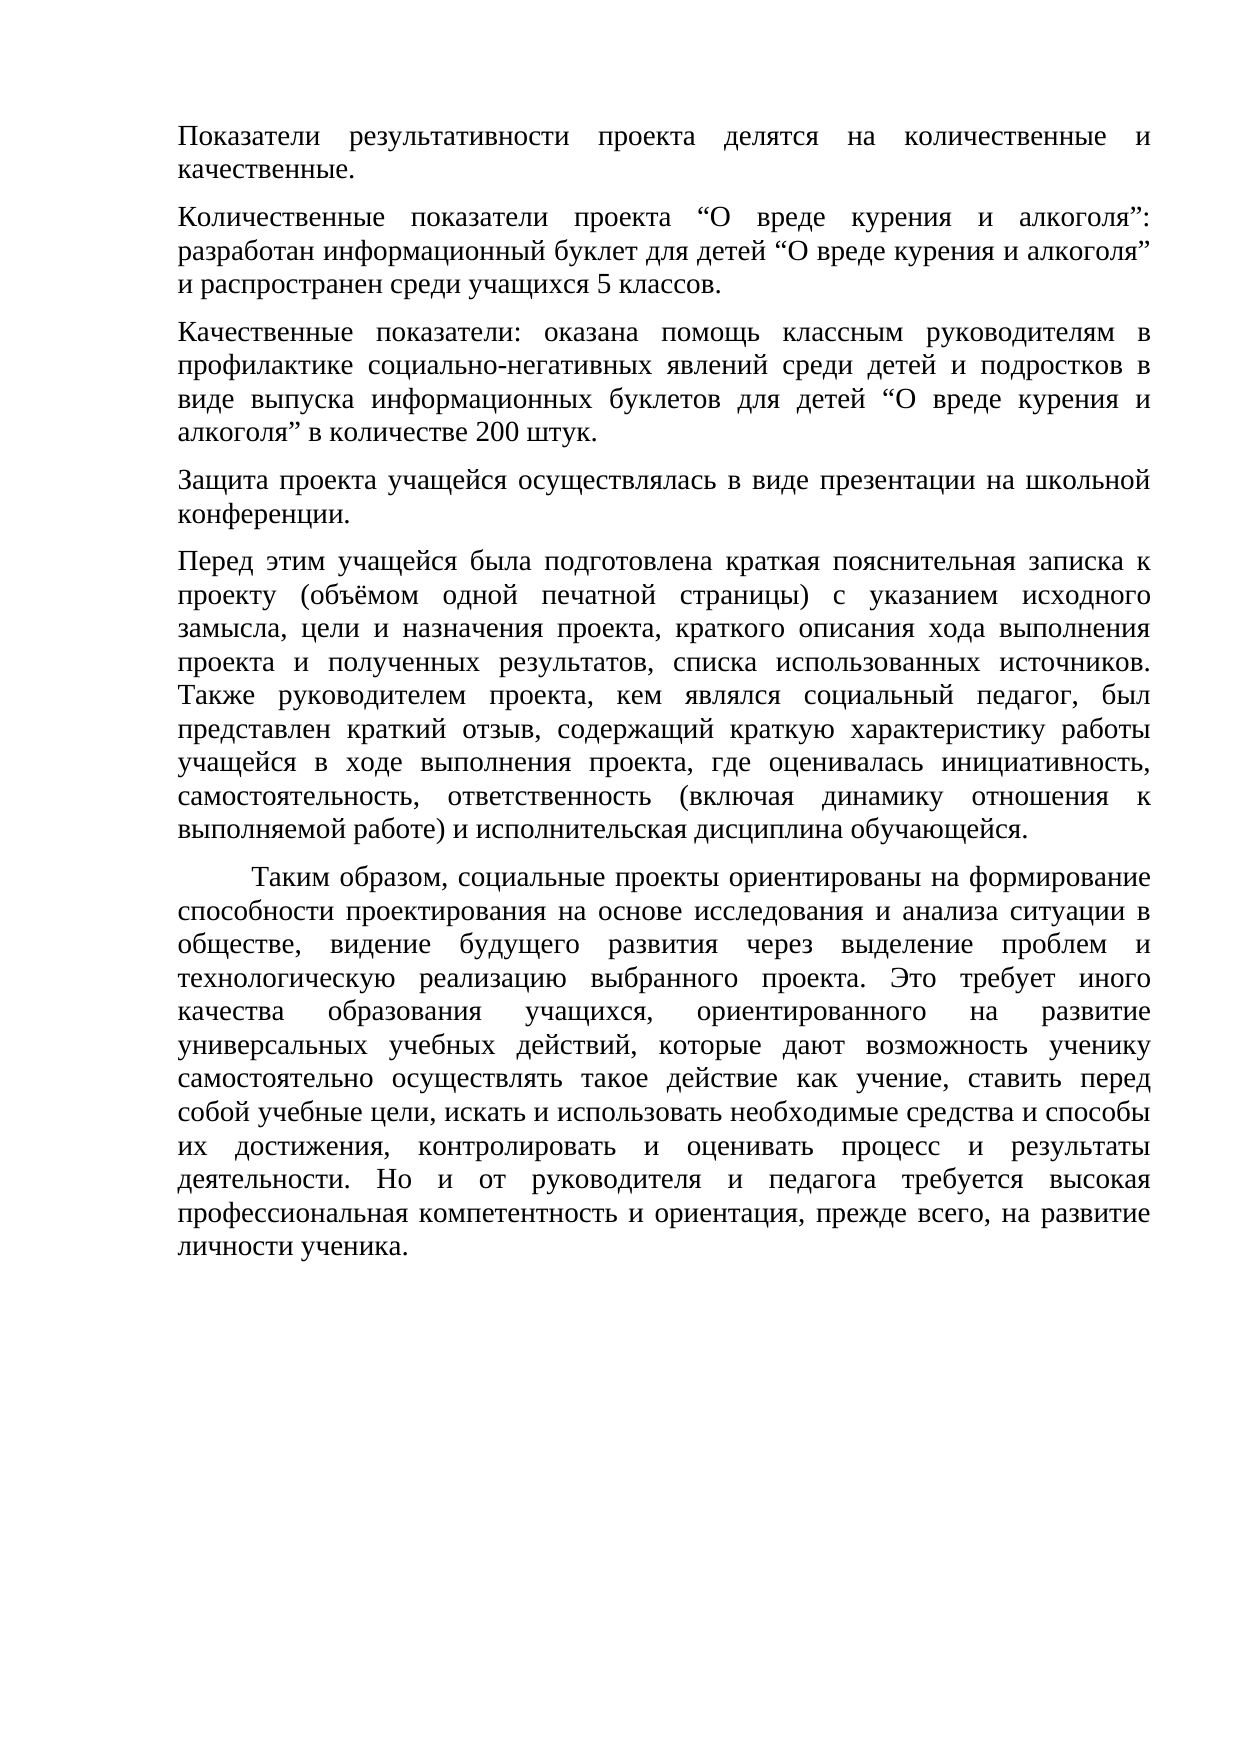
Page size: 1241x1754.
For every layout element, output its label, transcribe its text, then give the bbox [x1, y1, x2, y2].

text Защита проекта учащейся осуществлялась в виде презентации на школьной конференции. [177, 462, 1152, 529]
text Таким образом, социальные проекты ориентированы на формирование способности проектирования на основе исследования и анализа ситуации в обществе, видение будущего развития через выделение проблем и технологическую реализацию выбранного проекта. Это требует иного качества образования учащихся, ориентированного на развитие универсальных учебных действий, которые дают возможность ученику самостоятельно осуществлять такое действие как учение, ставить перед собой учебные цели, искать и использовать необходимые средства и способы их достижения, контролировать и оценивать процесс и результаты деятельности. Но и от руководителя и педагога требуется высокая профессиональная компетентность и ориентация, прежде всего, на развитие личности ученика. [177, 859, 1152, 1262]
text Перед этим учащейся была подготовлена краткая пояснительная записка к проекту (объёмом одной печатной страницы) с указанием исходного замысла, цели и назначения проекта, краткого описания хода выполнения проекта и полученных результатов, списка использованных источников. Также руководителем проекта, кем являлся социальный педагог, был представлен краткий отзыв, содержащий краткую характеристику работы учащейся в ходе выполнения проекта, где оценивалась инициативность, самостоятельность, ответственность (включая динамику отношения к выполняемой работе) и исполнительская дисциплина обучающейся. [177, 543, 1152, 845]
text Показатели результативности проекта делятся на количественные и качественные. [177, 118, 1152, 185]
text Качественные показатели: оказана помощь классным руководителям в профилактике социально-негативных явлений среди детей и подростков в виде выпуска информационных буклетов для детей “О вреде курения и алкоголя” в количестве 200 штук. [177, 314, 1152, 448]
text Количественные показатели проекта “О вреде курения и алкоголя”: разработан информационный буклет для детей “О вреде курения и алкоголя” и распространен среди учащихся 5 классов. [177, 199, 1152, 300]
